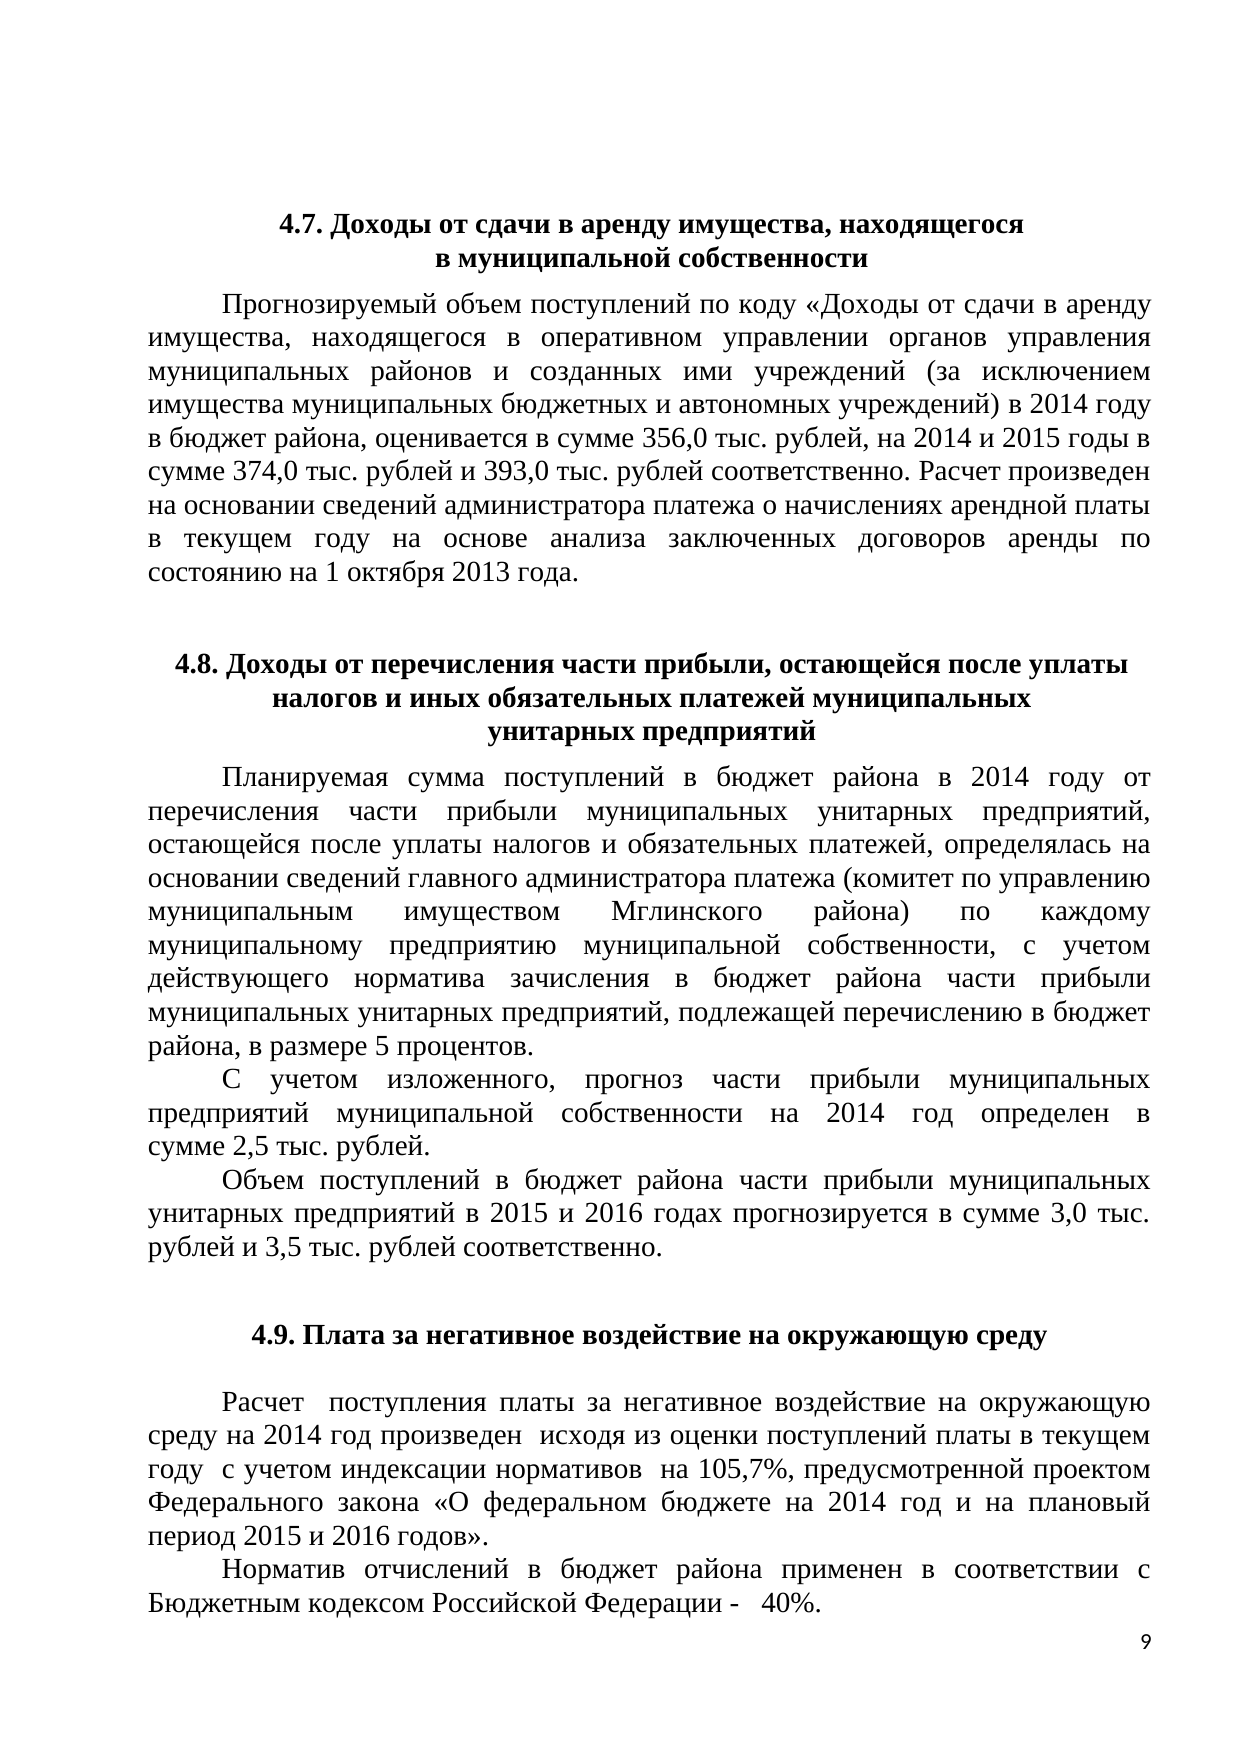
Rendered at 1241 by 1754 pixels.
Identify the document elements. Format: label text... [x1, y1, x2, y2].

text Расчет поступления платы за негативное воздействие на окружающую среду на 2014 год произведен исходя из оценки поступлений платы в текущем году с учетом индексации нормативов на 105,7%, предусмотренной проектом Федерального закона «О федеральном бюджете на 2014 год и на плановый период 2015 и 2016 годов». [148, 1384, 1152, 1552]
text Планируемая сумма поступлений в бюджет района в 2014 году от перечисления части прибыли муниципальных унитарных предприятий, остающейся после уплаты налогов и обязательных платежей, определялась на основании сведений главного администратора платежа (комитет по управлению муниципальным имуществом Мглинского района) по каждому муниципальному предприятию муниципальной собственности, с учетом действующего норматива зачисления в бюджет района части прибыли муниципальных унитарных предприятий, подлежащей перечислению в бюджет района, в размере 5 процентов. [148, 759, 1152, 1061]
text С учетом изложенного, прогноз части прибыли муниципальных предприятий муниципальной собственности на 2014 год определен в сумме 2,5 тыс. рублей. [148, 1061, 1152, 1162]
text 4.7. Доходы от сдачи в аренду имущества, находящегося в муниципальной собственности [148, 206, 1156, 273]
text Норматив отчислений в бюджет района применен в соответствии с Бюджетным кодексом Российской Федерации - 40%. [148, 1552, 1152, 1619]
text Прогнозируемый объем поступлений по коду «Доходы от сдачи в аренду имущества, находящегося в оперативном управлении органов управления муниципальных районов и созданных ими учреждений (за исключением имущества муниципальных бюджетных и автономных учреждений) в 2014 году в бюджет района, оценивается в сумме 356,0 тыс. рублей, на 2014 и 2015 годы в сумме 374,0 тыс. рублей и 393,0 тыс. рублей соответственно. Расчет произведен на основании сведений администратора платежа о начислениях арендной платы в текущем году на основе анализа заключенных договоров аренды по состоянию на 1 октября 2013 года. [148, 286, 1152, 588]
text Объем поступлений в бюджет района части прибыли муниципальных унитарных предприятий в 2015 и 2016 годах прогнозируется в сумме 3,0 тыс. рублей и 3,5 тыс. рублей соответственно. [148, 1162, 1152, 1262]
text 4.8. Доходы от перечисления части прибыли, остающейся после уплаты налогов и иных обязательных платежей муниципальных унитарных предприятий [148, 646, 1156, 747]
subtitle 4.9. Плата за негативное воздействие на окружающую среду [148, 1317, 1152, 1350]
